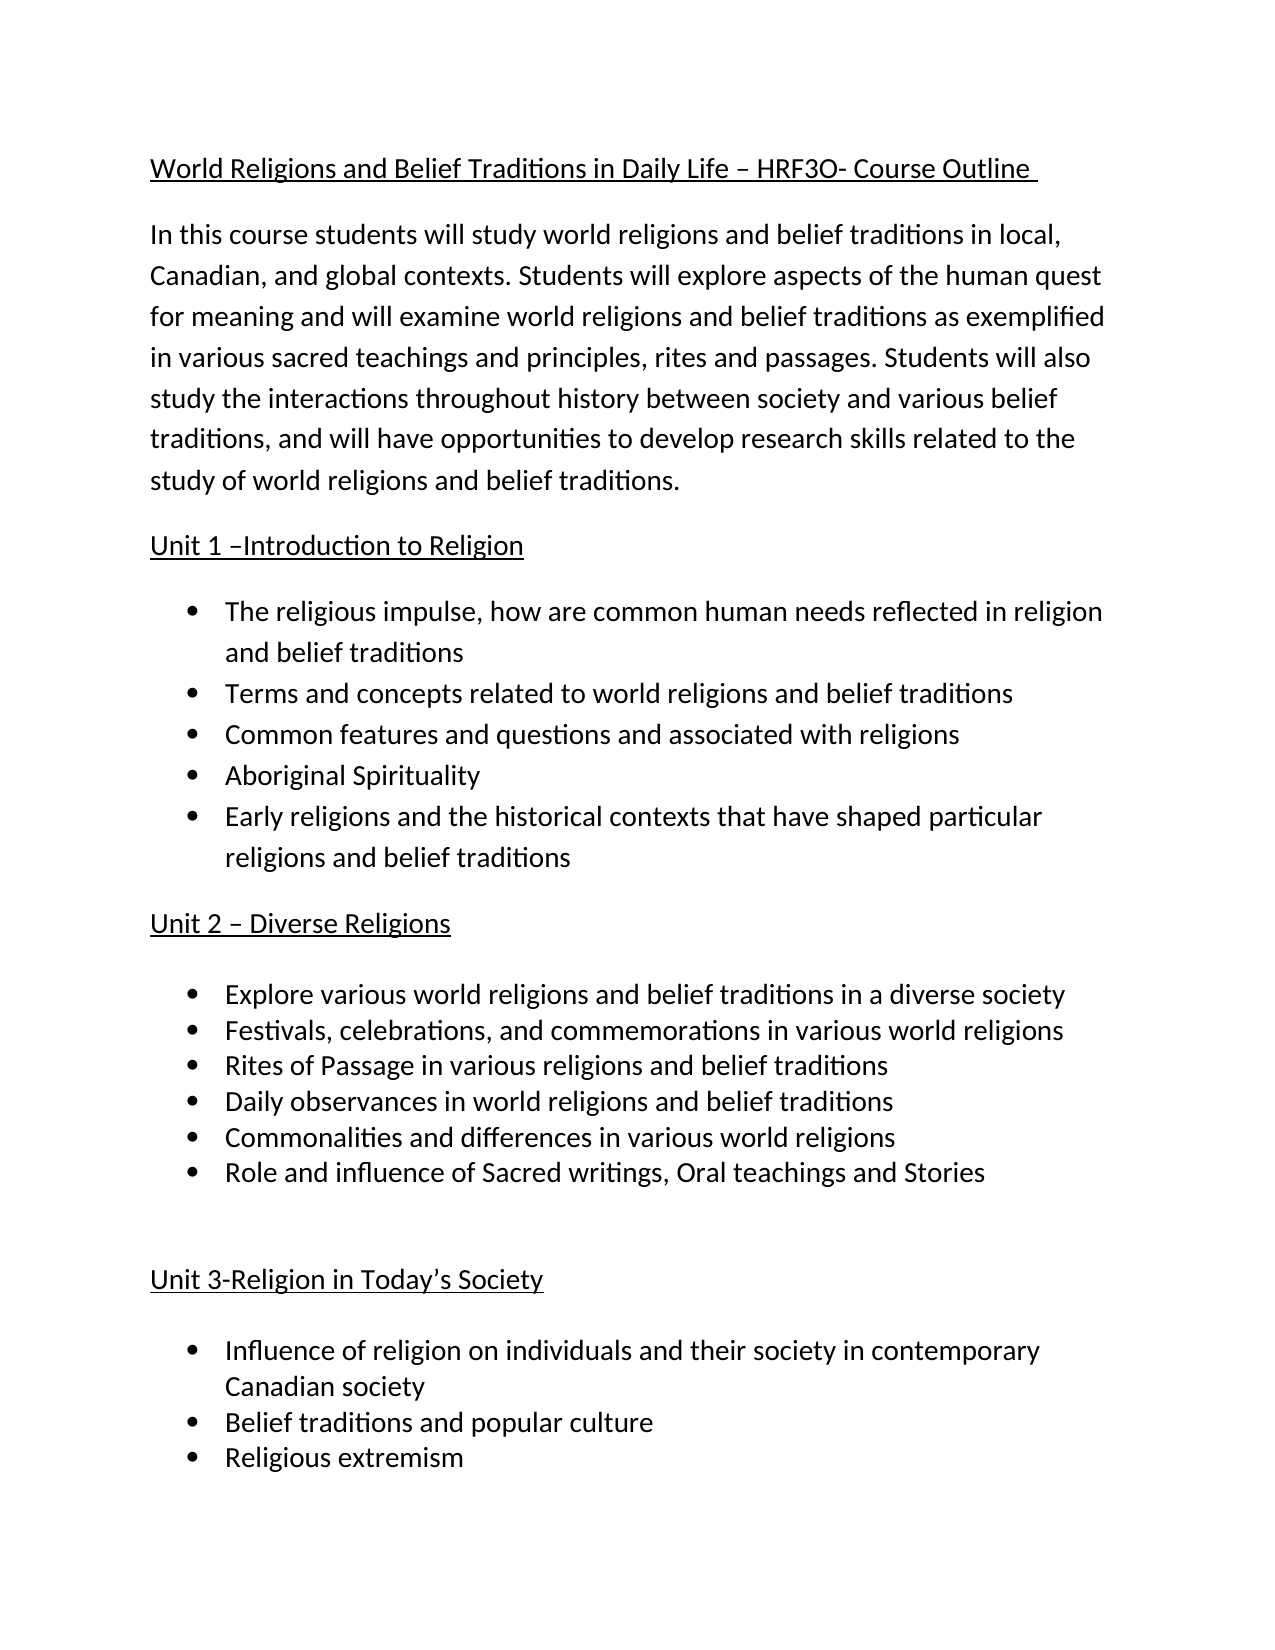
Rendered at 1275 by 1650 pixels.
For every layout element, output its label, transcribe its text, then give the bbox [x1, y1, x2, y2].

list Terms and concepts related to world religions and belief traditions [187, 675, 1125, 711]
list Early religions and the historical contexts that have shaped particular religions and belief traditions [187, 798, 1125, 875]
list Daily observances in world religions and belief traditions [187, 1083, 1125, 1119]
list The religious impulse, how are common human needs reflected in religion and belief traditions [187, 593, 1125, 670]
list Religious extremism [187, 1439, 1125, 1475]
list Explore various world religions and belief traditions in a diverse society [187, 976, 1125, 1012]
list Influence of religion on individuals and their society in contemporary Canadian society [187, 1332, 1125, 1404]
list Festivals, celebrations, and commemorations in various world religions [187, 1012, 1125, 1047]
list Aboriginal Spirituality [187, 757, 1125, 793]
list Belief traditions and popular culture [187, 1404, 1125, 1439]
text Unit 2 – Diverse Religions [150, 905, 1125, 941]
text World Religions and Belief Traditions in Daily Life – HRF3O- Course Outline [150, 150, 1125, 186]
text Unit 3-Religion in Today’s Society [150, 1261, 1125, 1297]
list Common features and questions and associated with religions [187, 716, 1125, 752]
list Commonalities and differences in various world religions [187, 1119, 1125, 1154]
list Role and influence of Sacred writings, Oral teachings and Stories [187, 1154, 1125, 1190]
text Unit 1 –Introduction to Religion [150, 527, 1125, 563]
list Rites of Passage in various religions and belief traditions [187, 1047, 1125, 1083]
text In this course students will study world religions and belief traditions in local, Canadian, and global contexts. Students will explore aspects of the human quest for meaning and will examine world religions and belief traditions as exemplified in various sacred teachings and principles, rites and passages. Students will also study the interactions throughout history between society and various belief traditions, and will have opportunities to develop research skills related to the study of world religions and belief traditions. [150, 216, 1125, 497]
